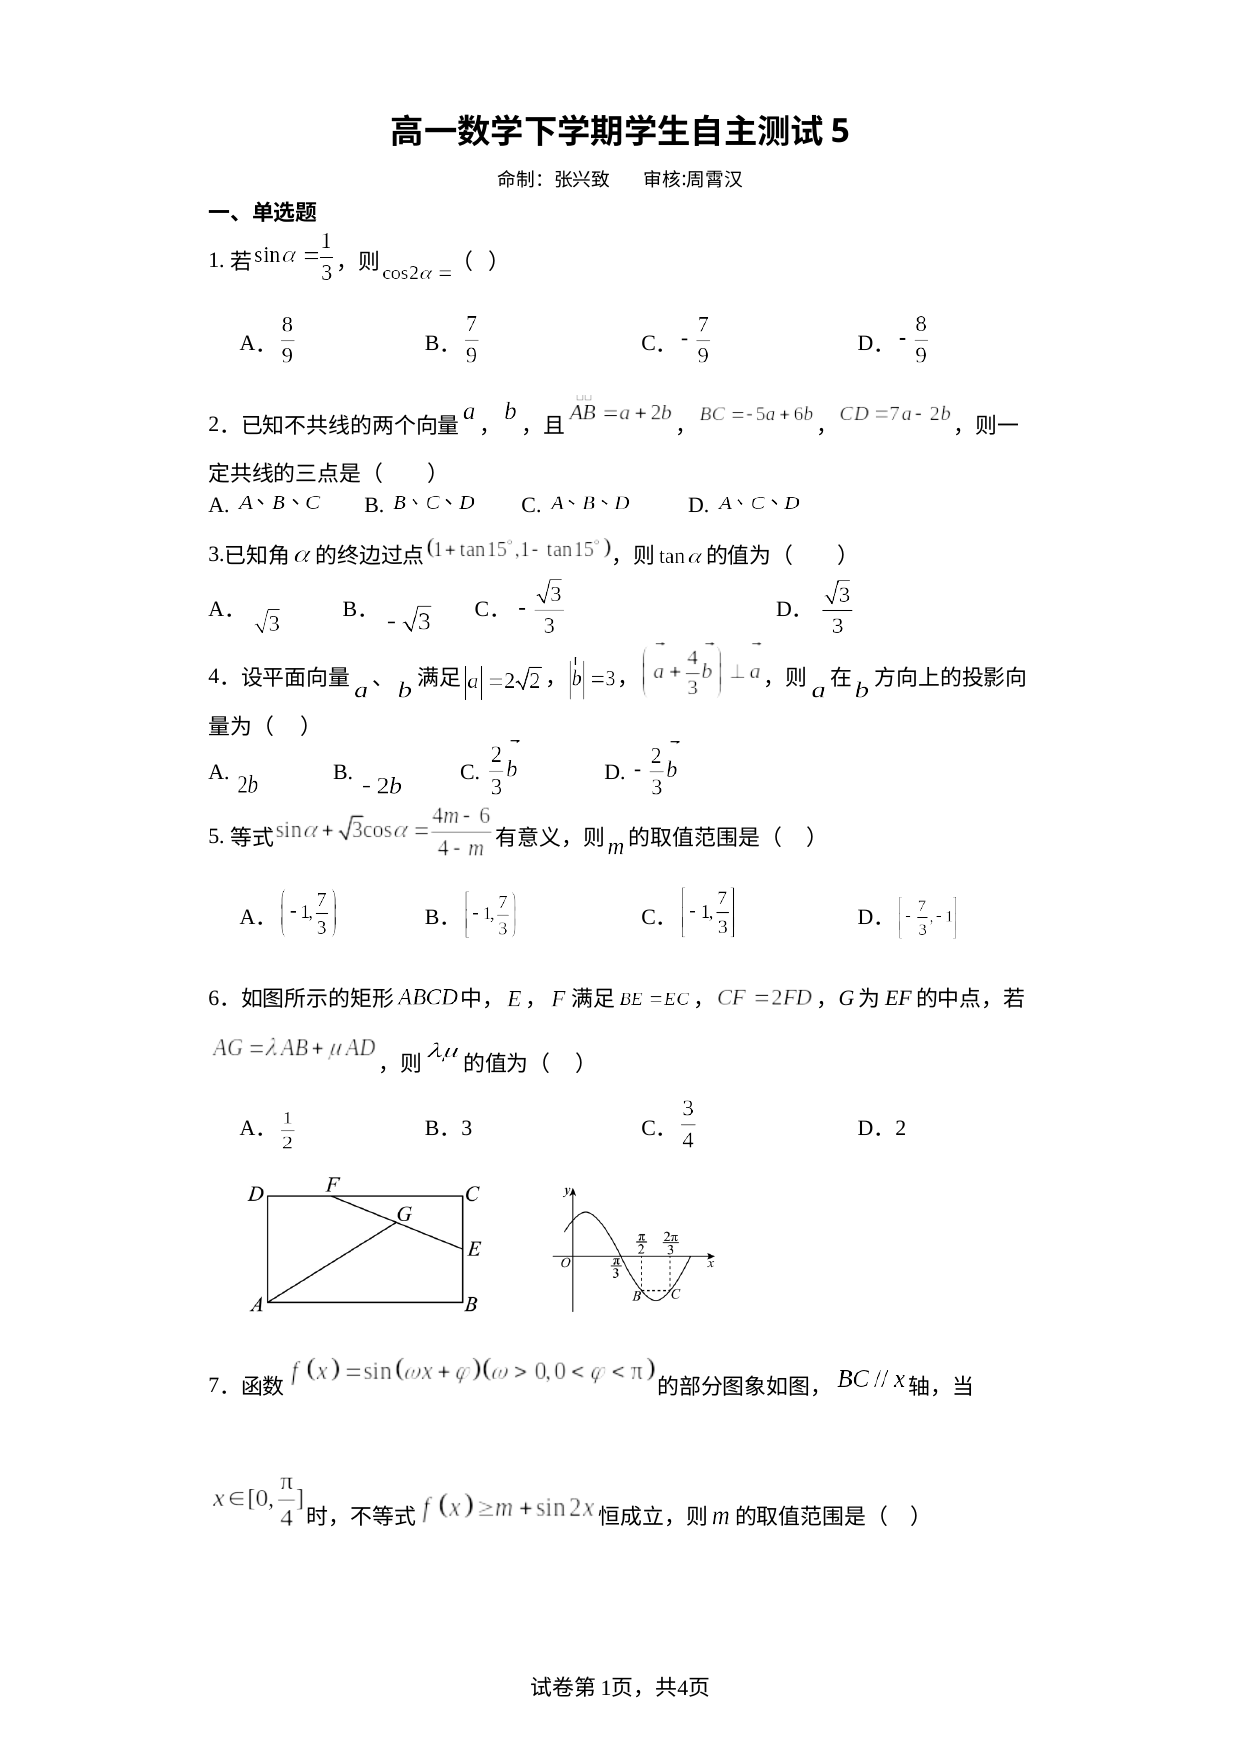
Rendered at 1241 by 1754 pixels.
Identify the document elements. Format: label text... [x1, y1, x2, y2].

text 1. 若，则（ ） [208, 227, 1032, 292]
text 3.已知角的终边过点，则的值为（ ） [208, 533, 1032, 574]
text 高一数学下学期学生自主测试5 [208, 97, 1032, 162]
text 6．如图所示的矩形中，，满足，，G为EF的中点，若，则的值为（ ） [208, 964, 1032, 1094]
text 5. 等式有意义，则的取值范围是（ ） [208, 803, 1032, 868]
text A． B． C． D． [239, 310, 1032, 375]
text A． B． C． D． [239, 884, 1032, 949]
text A． B．3 C． D．2 [239, 1094, 1032, 1159]
text A． B． C． D． [208, 574, 1032, 642]
picture [245, 1175, 483, 1313]
text 7．函数的部分图象如图，轴，当时，不等式恒成立，则的取值范围是（ ） [208, 1352, 1032, 1563]
text 命制：张兴致 审核:周霄汉 [208, 162, 1032, 194]
text A. B. C. D. [208, 741, 1032, 803]
text 4．设平面向量、满足，，，则在方向上的投影向量为（ ） [208, 642, 1032, 741]
text 一、单选题 [208, 194, 1032, 227]
text A. B. C. D. [208, 488, 1032, 521]
text 2．已知不共线的两个向量，，且，，，则一定共线的三点是（ ） [208, 391, 1032, 488]
picture [551, 1186, 716, 1313]
